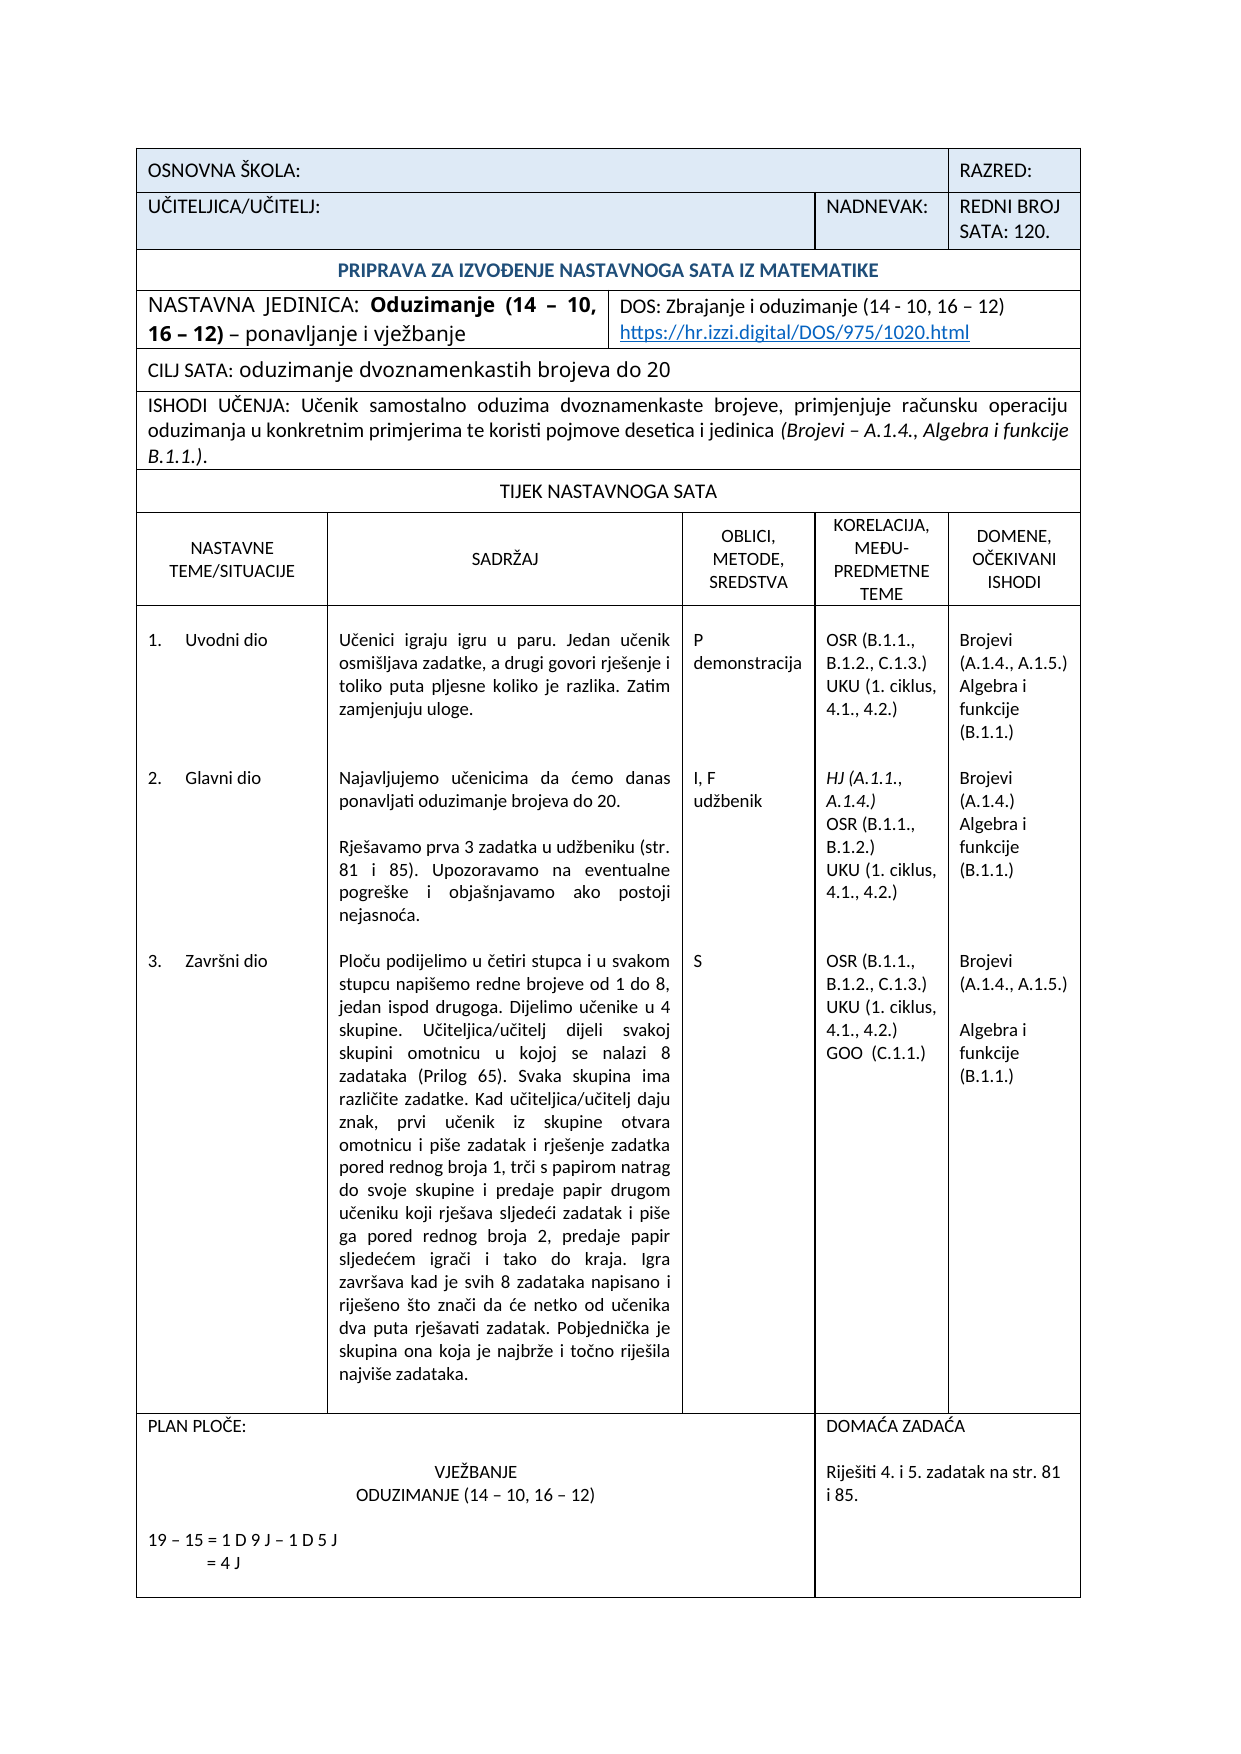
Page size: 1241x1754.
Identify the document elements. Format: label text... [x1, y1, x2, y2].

table_cell DOS: Zbrajanje i oduzimanje (14 - 10, 16 – 12) https://hr.izzi.digital/DOS/975/1020.html [609, 291, 1080, 347]
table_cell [816, 1414, 1080, 1597]
table_cell REDNI BROJ SATA: 120. [949, 193, 1080, 249]
table_cell Uvodni dio Glavni dio Završni dio [137, 606, 327, 1413]
table_cell ISHODI UČENJA: Učenik samostalno oduzima dvoznamenkaste brojeve, primjenjuje računsku operaciju oduzimanja u konkretnim primjerima te koristi pojmove desetica i jedinica (Brojevi – A.1.4., Algebra i funkcije B.1.1.). [137, 392, 1080, 468]
table_cell PRIPRAVA ZA IZVOĐENJE NASTAVNOGA SATA IZ MATEMATIKE [137, 250, 1080, 289]
table_cell KORELACIJA, MEĐU-PREDMETNE TEME [816, 513, 948, 605]
table_cell Brojevi (A.1.4., A.1.5.) Algebra i funkcije (B.1.1.) Brojevi (A.1.4.) Algebra i funkcije (B.1.1.) Brojevi (A.1.4., A.1.5.) Algebra i funkcije (B.1.1.) [949, 606, 1080, 1413]
table_cell DOMENE, OČEKIVANI ISHODI [949, 513, 1080, 605]
table_header RAZRED: [949, 149, 1080, 192]
table_cell NASTAVNA JEDINICA: Oduzimanje (14 – 10, 16 – 12) – ponavljanje i vježbanje [137, 291, 608, 347]
table_header OSNOVNA ŠKOLA: [137, 149, 948, 192]
table_cell NADNEVAK: [816, 193, 948, 249]
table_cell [137, 1414, 814, 1597]
table_cell SADRŽAJ [328, 513, 682, 605]
table_cell OSR (B.1.1., B.1.2., C.1.3.) UKU (1. ciklus, 4.1., 4.2.) HJ (A.1.1., A.1.4.) OSR (B.1.1., B.1.2.) UKU (1. ciklus, 4.1., 4.2.) OSR (B.1.1., B.1.2., C.1.3.) UKU (1. ciklus, 4.1., 4.2.) GOO (C.1.1.) [816, 606, 948, 1413]
table_cell P demonstracija I, F udžbenik S [683, 606, 814, 1413]
table_cell OBLICI, METODE, SREDSTVA [683, 513, 814, 605]
table_cell NASTAVNE TEME/SITUACIJE [137, 513, 327, 605]
table_cell UČITELJICA/UČITELJ: [137, 193, 814, 249]
table_cell Učenici igraju igru u paru. Jedan učenik osmišljava zadatke, a drugi govori rješenje i toliko puta pljesne koliko je razlika. Zatim zamjenjuju uloge. Najavljujemo učenicima da ćemo danas ponavljati oduzimanje brojeva do 20. Rješavamo prva 3 zadatka u udžbeniku (str. 81 i 85). Upozoravamo na eventualne pogreške i objašnjavamo ako postoji nejasnoća. Ploču podijelimo u četiri stupca i u svakom stupcu napišemo redne brojeve od 1 do 8, jedan ispod drugoga. Dijelimo učenike u 4 skupine. Učiteljica/učitelj dijeli svakoj skupini omotnicu u kojoj se nalazi 8 zadataka (Prilog 65). Svaka skupina ima različite zadatke. Kad učiteljica/učitelj daju znak, prvi učenik iz skupine otvara omotnicu i piše zadatak i rješenje zadatka pored rednog broja 1, trči s papirom natrag do svoje skupine i predaje papir drugom učeniku koji rješava sljedeći zadatak i piše ga pored rednog broja 2, predaje papir sljedećem igrači i tako do kraja. Igra završava kad je svih 8 zadataka napisano i riješeno što znači da će netko od učenika dva puta rješavati zadatak. Pobjednička je skupina ona koja je najbrže i točno riješila najviše zadataka. [328, 606, 682, 1413]
table_cell TIJEK NASTAVNOGA SATA [137, 470, 1080, 512]
table_cell CILJ SATA: oduzimanje dvoznamenkastih brojeva do 20 [137, 349, 1080, 391]
